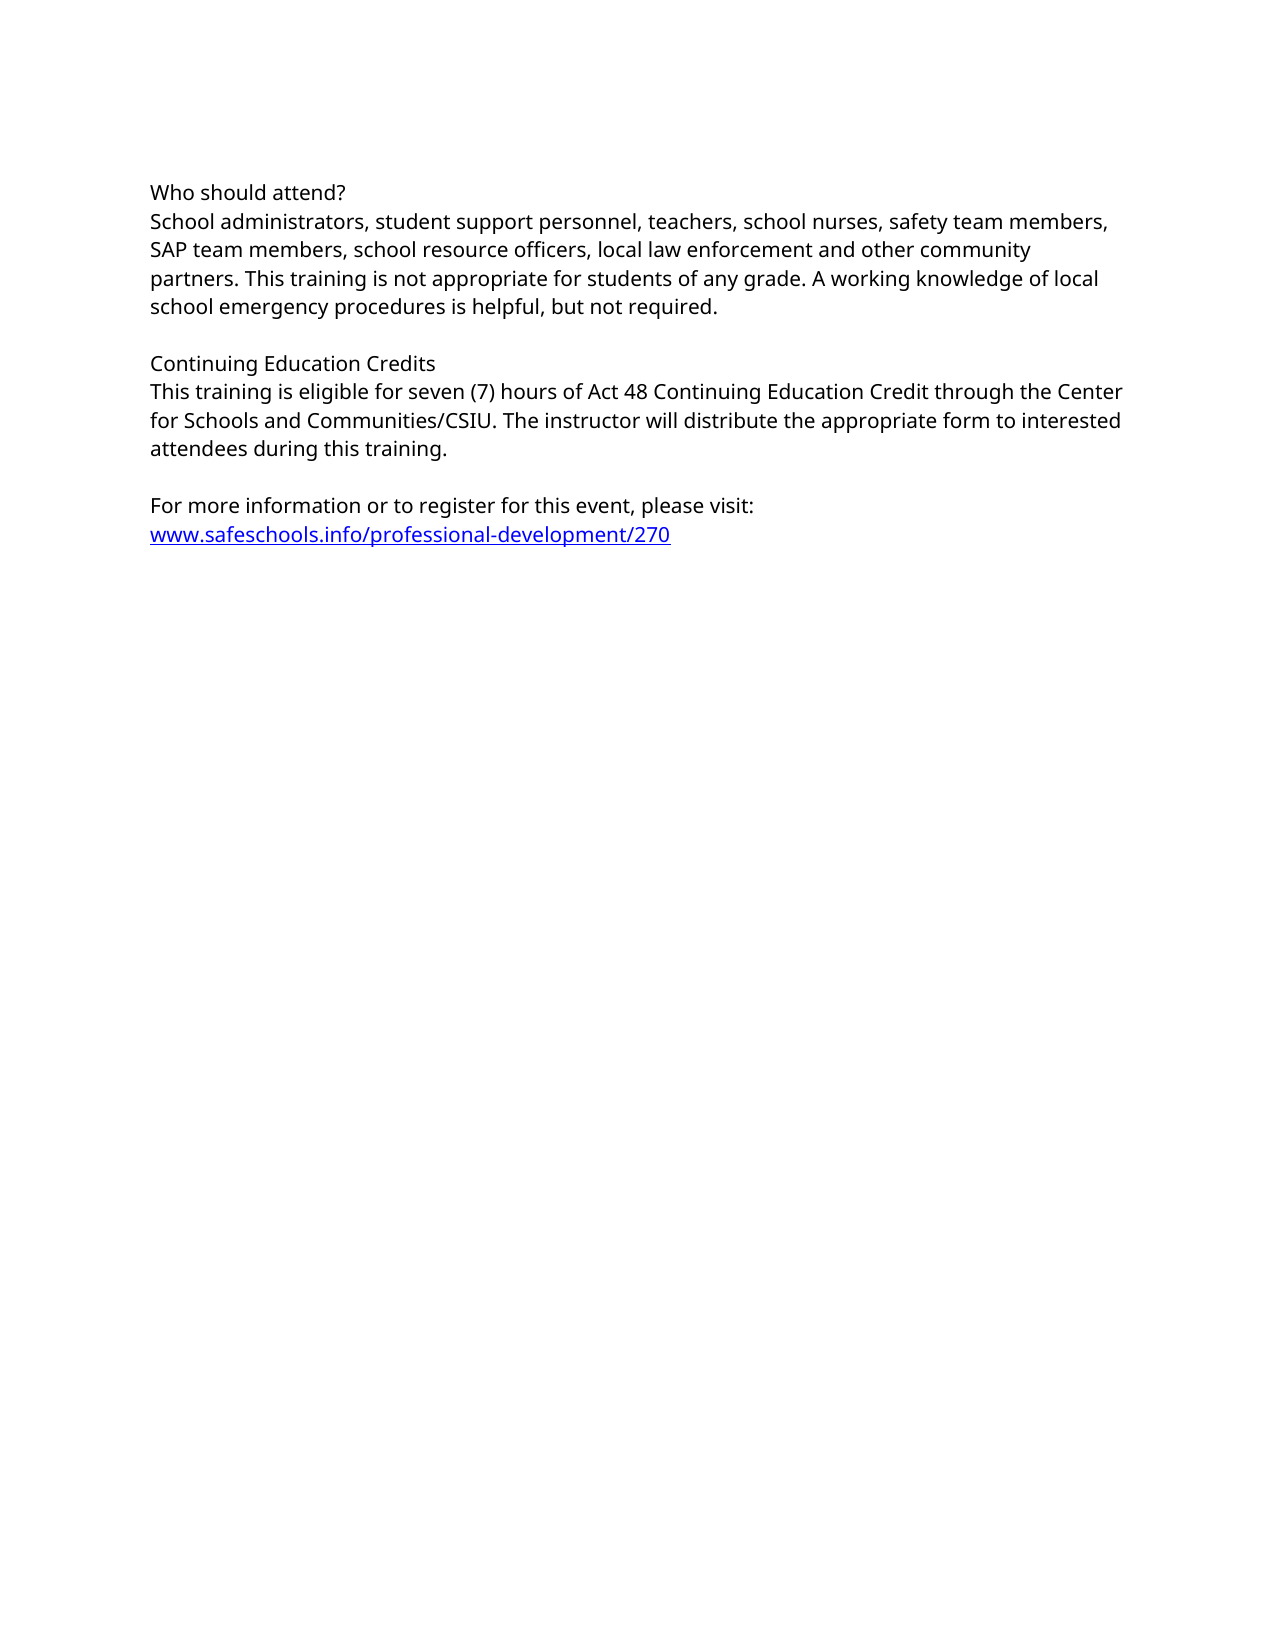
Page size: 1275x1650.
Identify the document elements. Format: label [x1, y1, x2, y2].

text [150, 150, 1125, 548]
